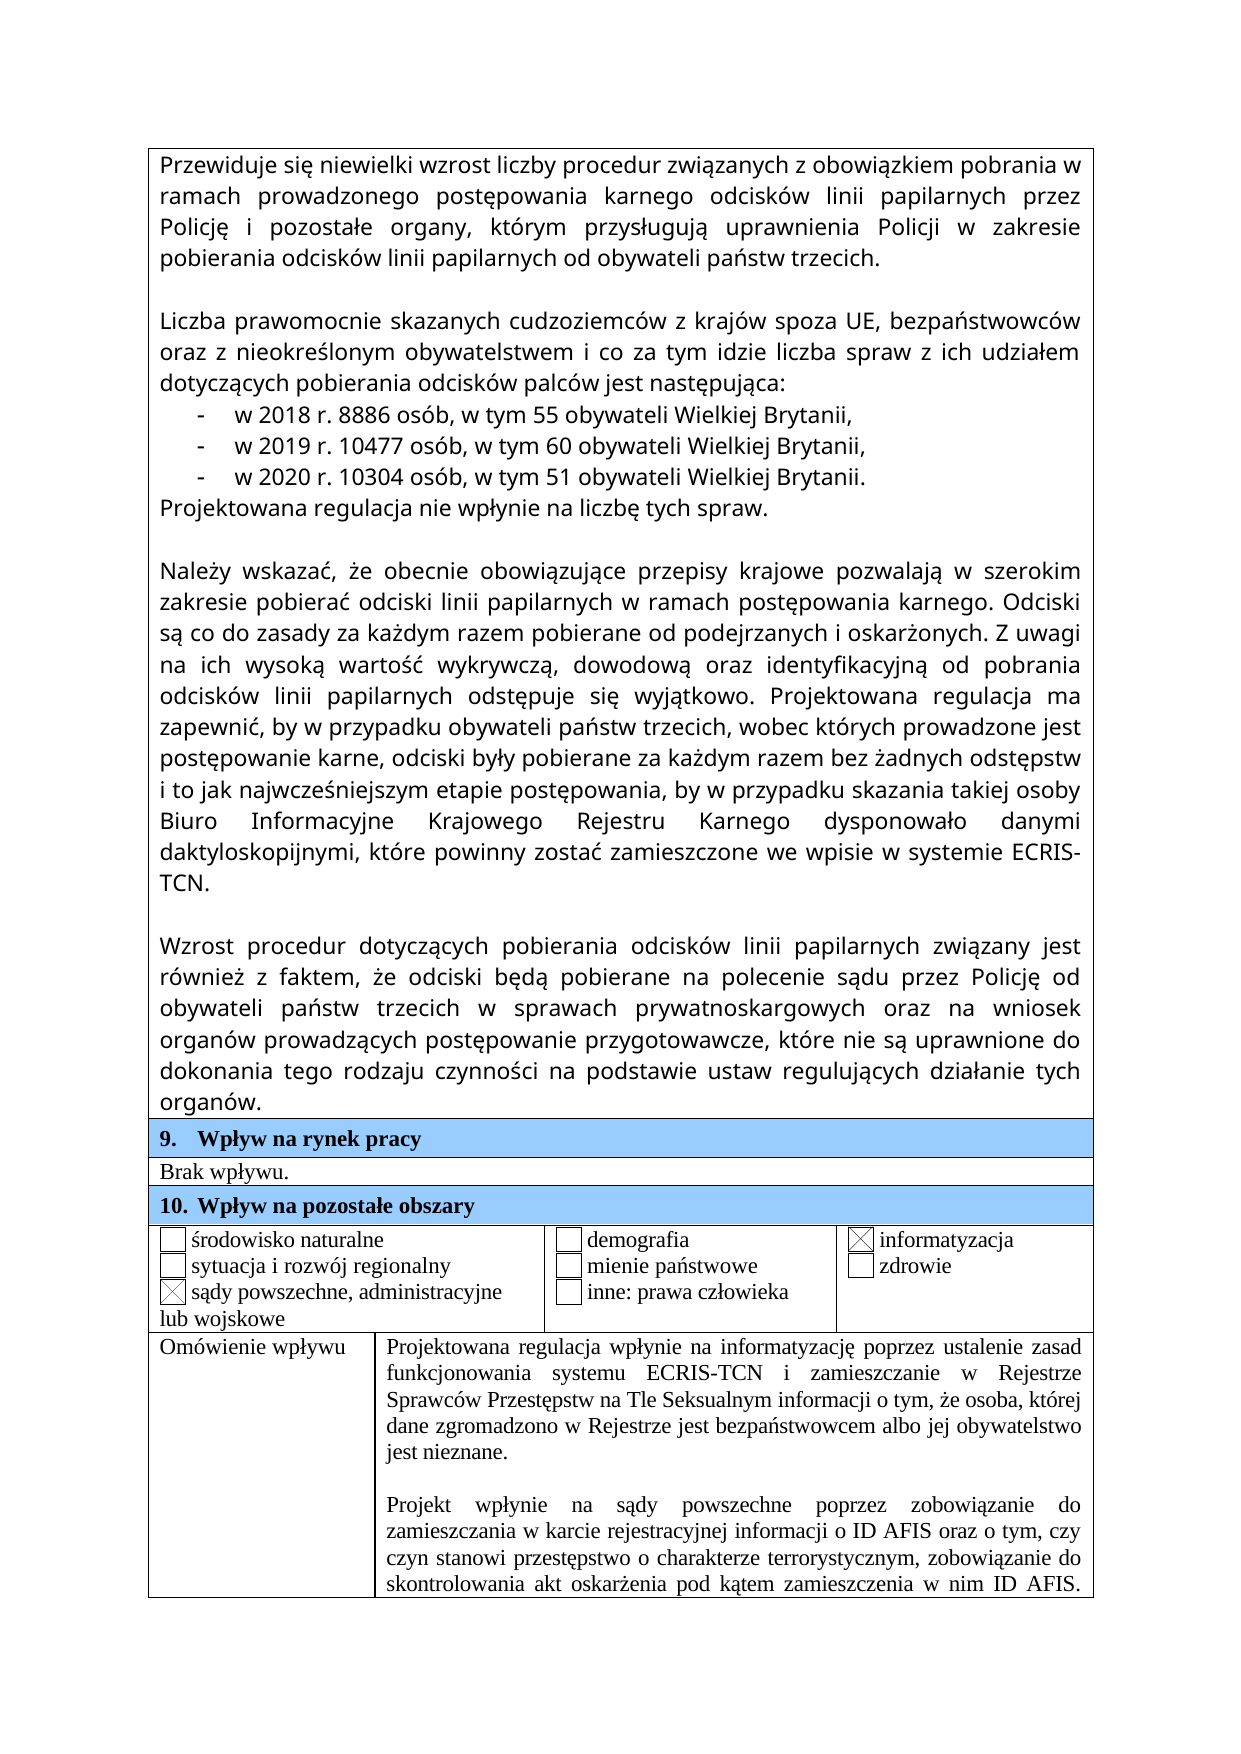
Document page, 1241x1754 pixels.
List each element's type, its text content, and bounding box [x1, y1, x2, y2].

table_cell Brak wpływu. [149, 1158, 1093, 1185]
table_cell Wpływ na pozostałe obszary [149, 1186, 1093, 1224]
table_cell informatyzacja zdrowie [837, 1226, 1093, 1332]
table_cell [376, 1333, 1093, 1597]
table_cell demografia mienie państwowe inne: prawa człowieka [545, 1226, 836, 1332]
table_cell Wpływ na rynek pracy [149, 1119, 1093, 1157]
table_cell środowisko naturalne sytuacja i rozwój regionalny sądy powszechne, administracyjne lub wojskowe [149, 1226, 544, 1332]
table_cell Omówienie wpływu [149, 1333, 374, 1597]
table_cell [149, 149, 1093, 1117]
